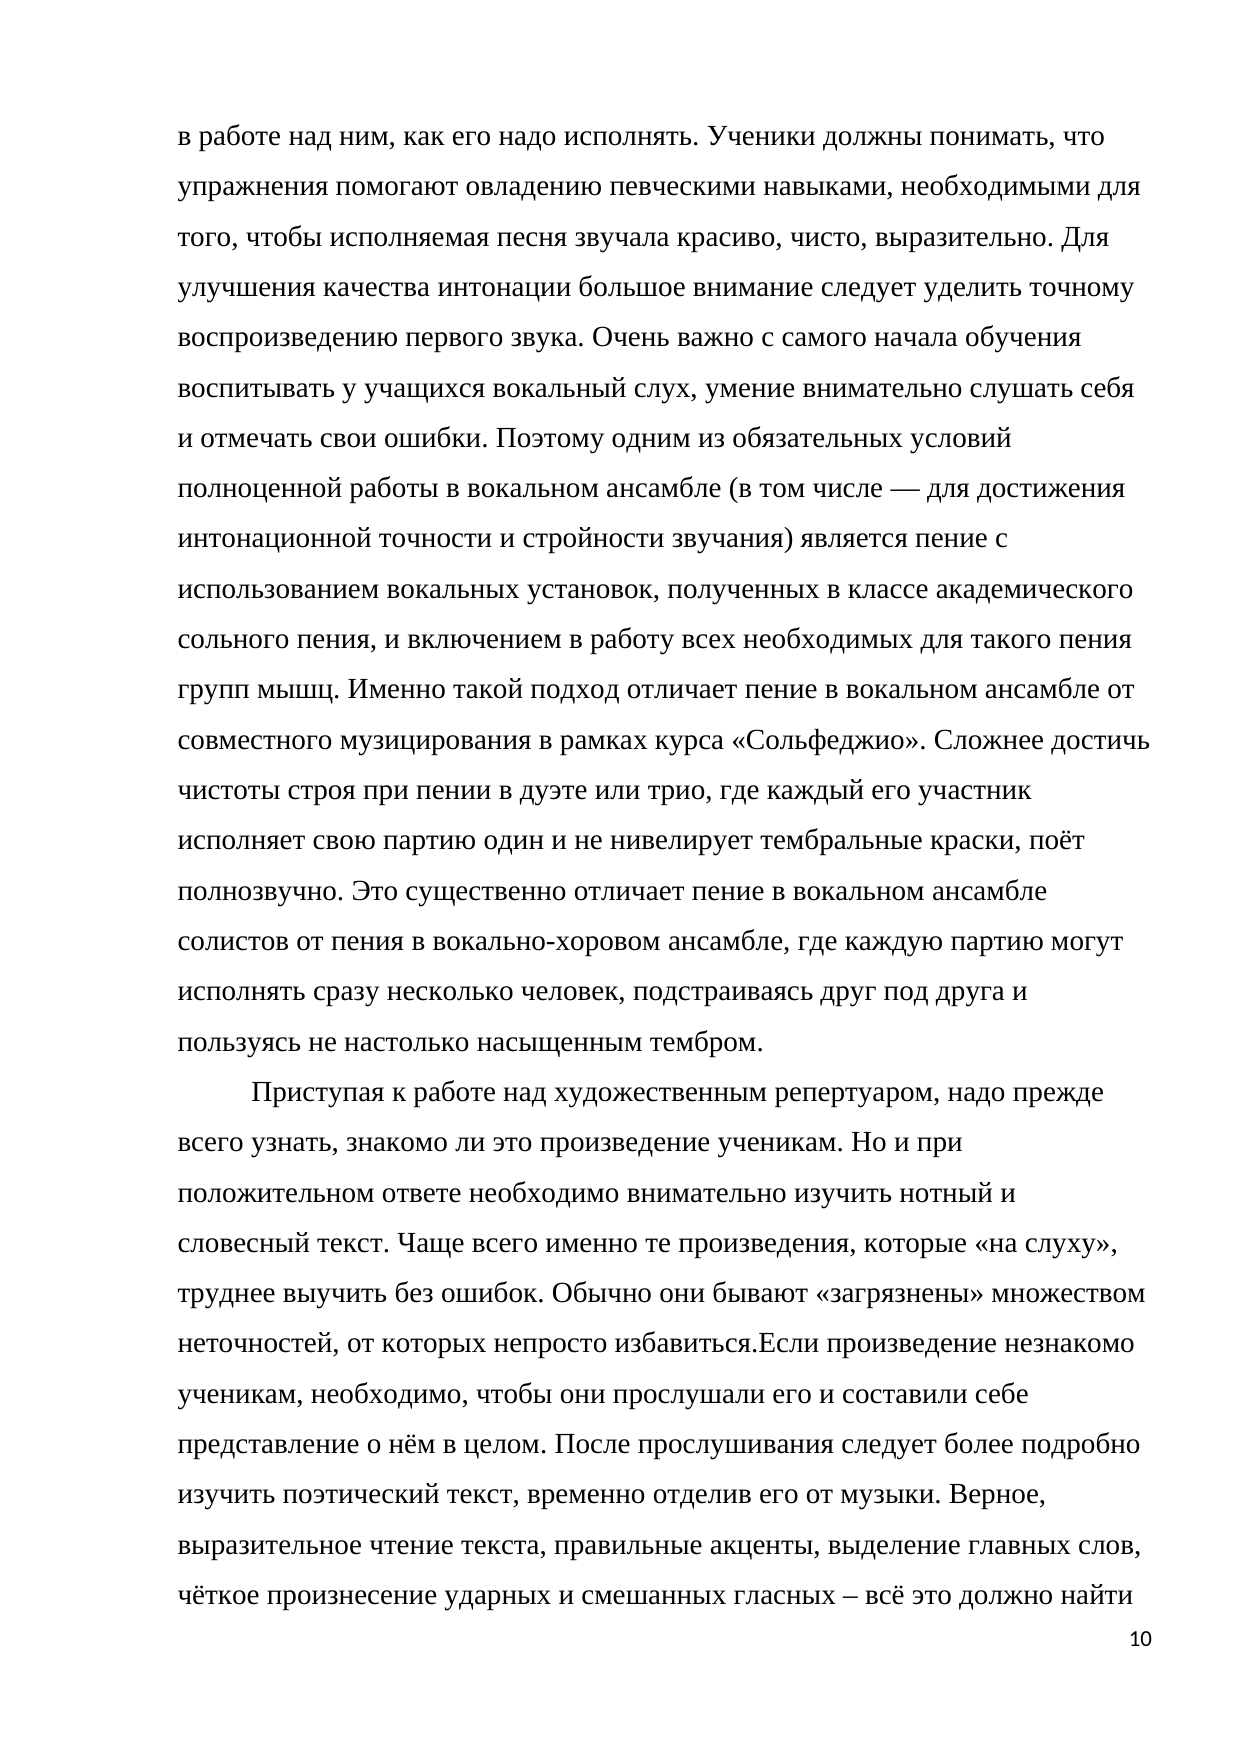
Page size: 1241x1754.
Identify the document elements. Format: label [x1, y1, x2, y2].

text [177, 118, 1152, 1611]
